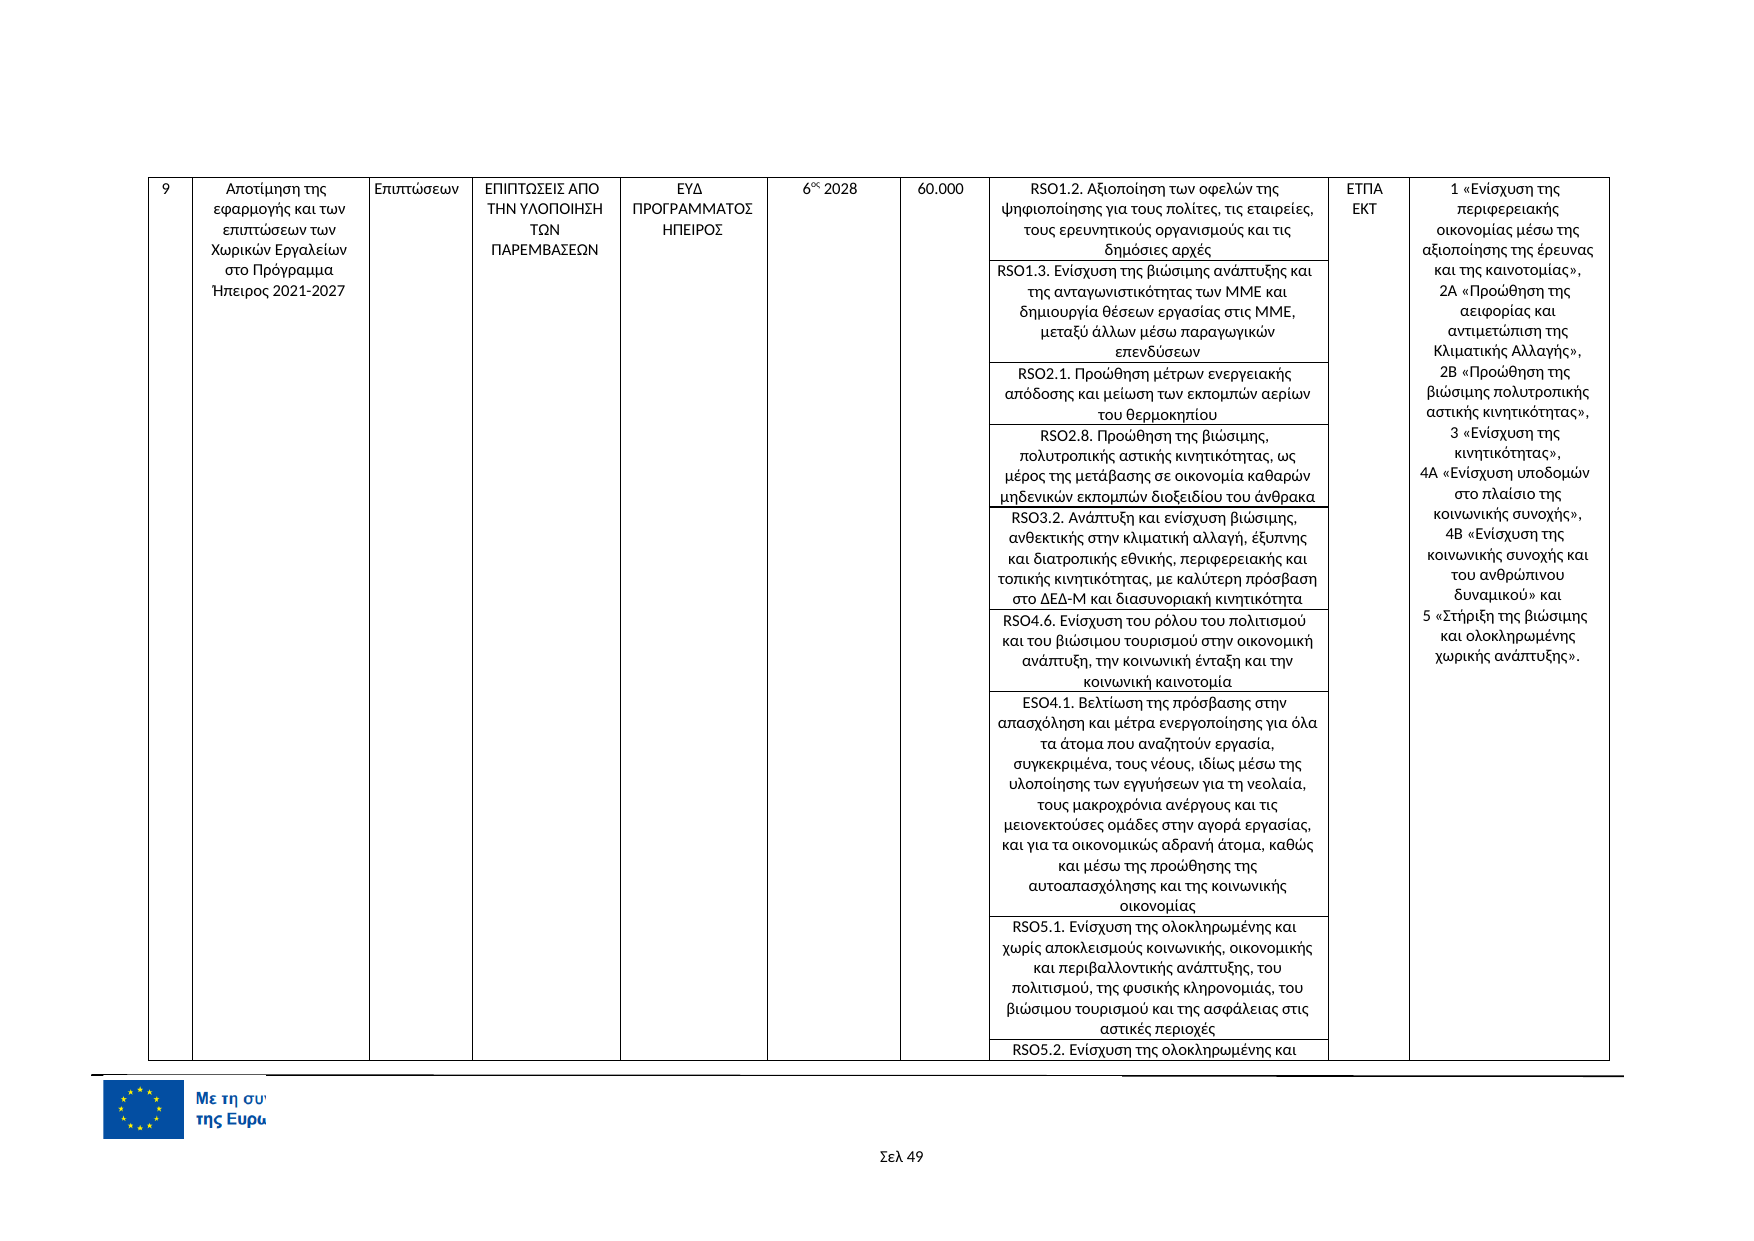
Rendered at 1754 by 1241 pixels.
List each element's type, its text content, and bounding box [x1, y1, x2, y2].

table_cell ΕΥΔ ΠΡΟΓΡΑΜΜΑΤΟΣ ΗΠΕΙΡΟΣ [621, 178, 767, 1060]
table_cell RSO5.1. Ενίσχυση της ολοκληρωμένης και χωρίς αποκλεισμούς κοινωνικής, οικονομικής και περιβαλλοντικής ανάπτυξης, του πολιτισμού, της φυσικής κληρονομιάς, του βιώσιμου τουρισμού και της ασφάλειας στις αστικές περιοχές [990, 917, 1328, 1039]
table_cell ΕΠΙΠΤΩΣΕΙΣ ΑΠΟ ΤΗΝ ΥΛΟΠΟΙΗΣΗ ΤΩΝ ΠΑΡΕΜΒΑΣΕΩΝ [473, 178, 620, 1060]
table_cell RSO4.6. Ενίσχυση του ρόλου του πολιτισμού και του βιώσιμου τουρισμού στην οικονομική ανάπτυξη, την κοινωνική ένταξη και την κοινωνική καινοτομία [990, 610, 1328, 691]
table_cell 9 [149, 178, 192, 1060]
table_cell 6ος 2028 [768, 178, 900, 1060]
table_cell RSO2.1. Προώθηση μέτρων ενεργειακής απόδοσης και μείωση των εκπομπών αερίων του θερμοκηπίου [990, 363, 1328, 424]
table_cell RSO2.8. Προώθηση της βιώσιμης, πολυτροπικής αστικής κινητικότητας, ως μέρος της μετάβασης σε οικονομία καθαρών μηδενικών εκπομπών διοξειδίου του άνθρακα [990, 425, 1328, 506]
picture [103, 1075, 266, 1146]
table_cell RSO1.3. Ενίσχυση της βιώσιμης ανάπτυξης και της ανταγωνιστικότητας των ΜΜΕ και δημιουργία θέσεων εργασίας στις ΜΜΕ, μεταξύ άλλων μέσω παραγωγικών επενδύσεων [990, 261, 1328, 362]
table_cell 60.000 [901, 178, 989, 1060]
table_cell RSO1.2. Αξιοποίηση των οφελών της ψηφιοποίησης για τους πολίτες, τις εταιρείες, τους ερευνητικούς οργανισμούς και τις δημόσιες αρχές [990, 178, 1328, 259]
table_cell RSO3.2. Ανάπτυξη και ενίσχυση βιώσιμης, ανθεκτικής στην κλιματική αλλαγή, έξυπνης και διατροπικής εθνικής, περιφερειακής και τοπικής κινητικότητας, με καλύτερη πρόσβαση στο ΔΕΔ-Μ και διασυνοριακή κινητικότητα [990, 508, 1328, 609]
table_cell ΕΤΠΑ ΕΚΤ [1329, 178, 1409, 1060]
table_cell 1 «Ενίσχυση της περιφερειακής οικονομίας μέσω της αξιοποίησης της έρευνας και της καινοτομίας», 2Α «Προώθηση της αειφορίας και αντιμετώπιση της Κλιματικής Αλλαγής», 2Β «Προώθηση της βιώσιμης πολυτροπικής αστικής κινητικότητας», 3 «Ενίσχυση της κινητικότητας», 4Α «Ενίσχυση υποδομών στο πλαίσιο της κοινωνικής συνοχής», 4Β «Ενίσχυση της κοινωνικής συνοχής και του ανθρώπινου δυναμικού» και 5 «Στήριξη της βιώσιμης και ολοκληρωμένης χωρικής ανάπτυξης». [1410, 178, 1609, 1060]
table_cell Επιπτώσεων [370, 178, 472, 1060]
table_cell Αποτίμηση της εφαρμογής και των επιπτώσεων των Χωρικών Εργαλείων στο Πρόγραμμα Ήπειρος 2021-2027 [193, 178, 369, 1060]
